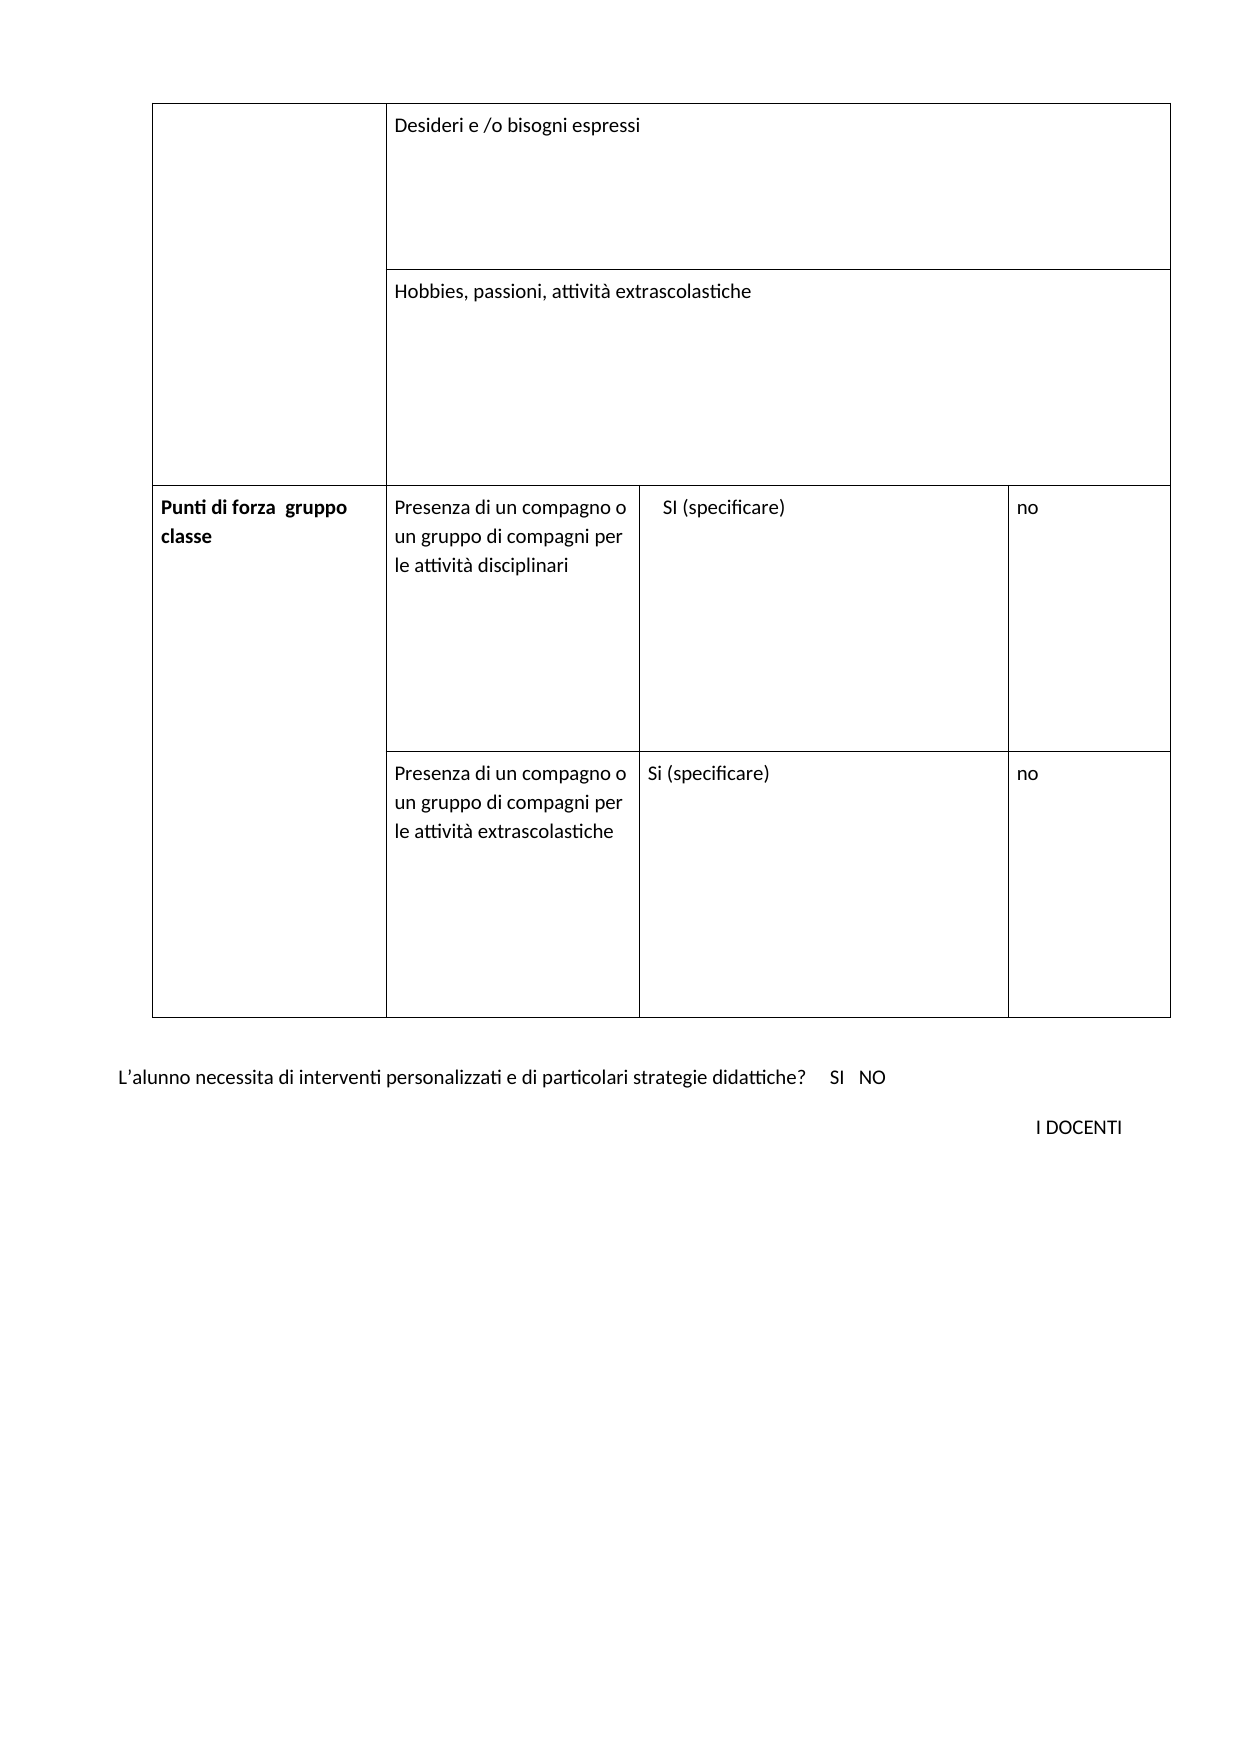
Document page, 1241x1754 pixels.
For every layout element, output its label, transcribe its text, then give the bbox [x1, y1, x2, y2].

table_cell no [1009, 486, 1170, 751]
table_cell Punti di forza gruppo classe [153, 486, 386, 1017]
table_cell Presenza di un compagno o un gruppo di compagni per le attività extrascolastiche [387, 752, 639, 1017]
table_cell SI (specificare) [640, 486, 1008, 751]
subtitle I DOCENTI [118, 1114, 1122, 1140]
subtitle L’alunno necessita di interventi personalizzati e di particolari strategie didattiche? SI NO [118, 1064, 1122, 1090]
table_cell Desideri e /o bisogni espressi [387, 104, 1170, 269]
table_cell no [1009, 752, 1170, 1017]
table_cell Presenza di un compagno o un gruppo di compagni per le attività disciplinari [387, 486, 639, 751]
table_cell Hobbies, passioni, attività extrascolastiche [387, 270, 1170, 485]
table_cell Si (specificare) [640, 752, 1008, 1017]
